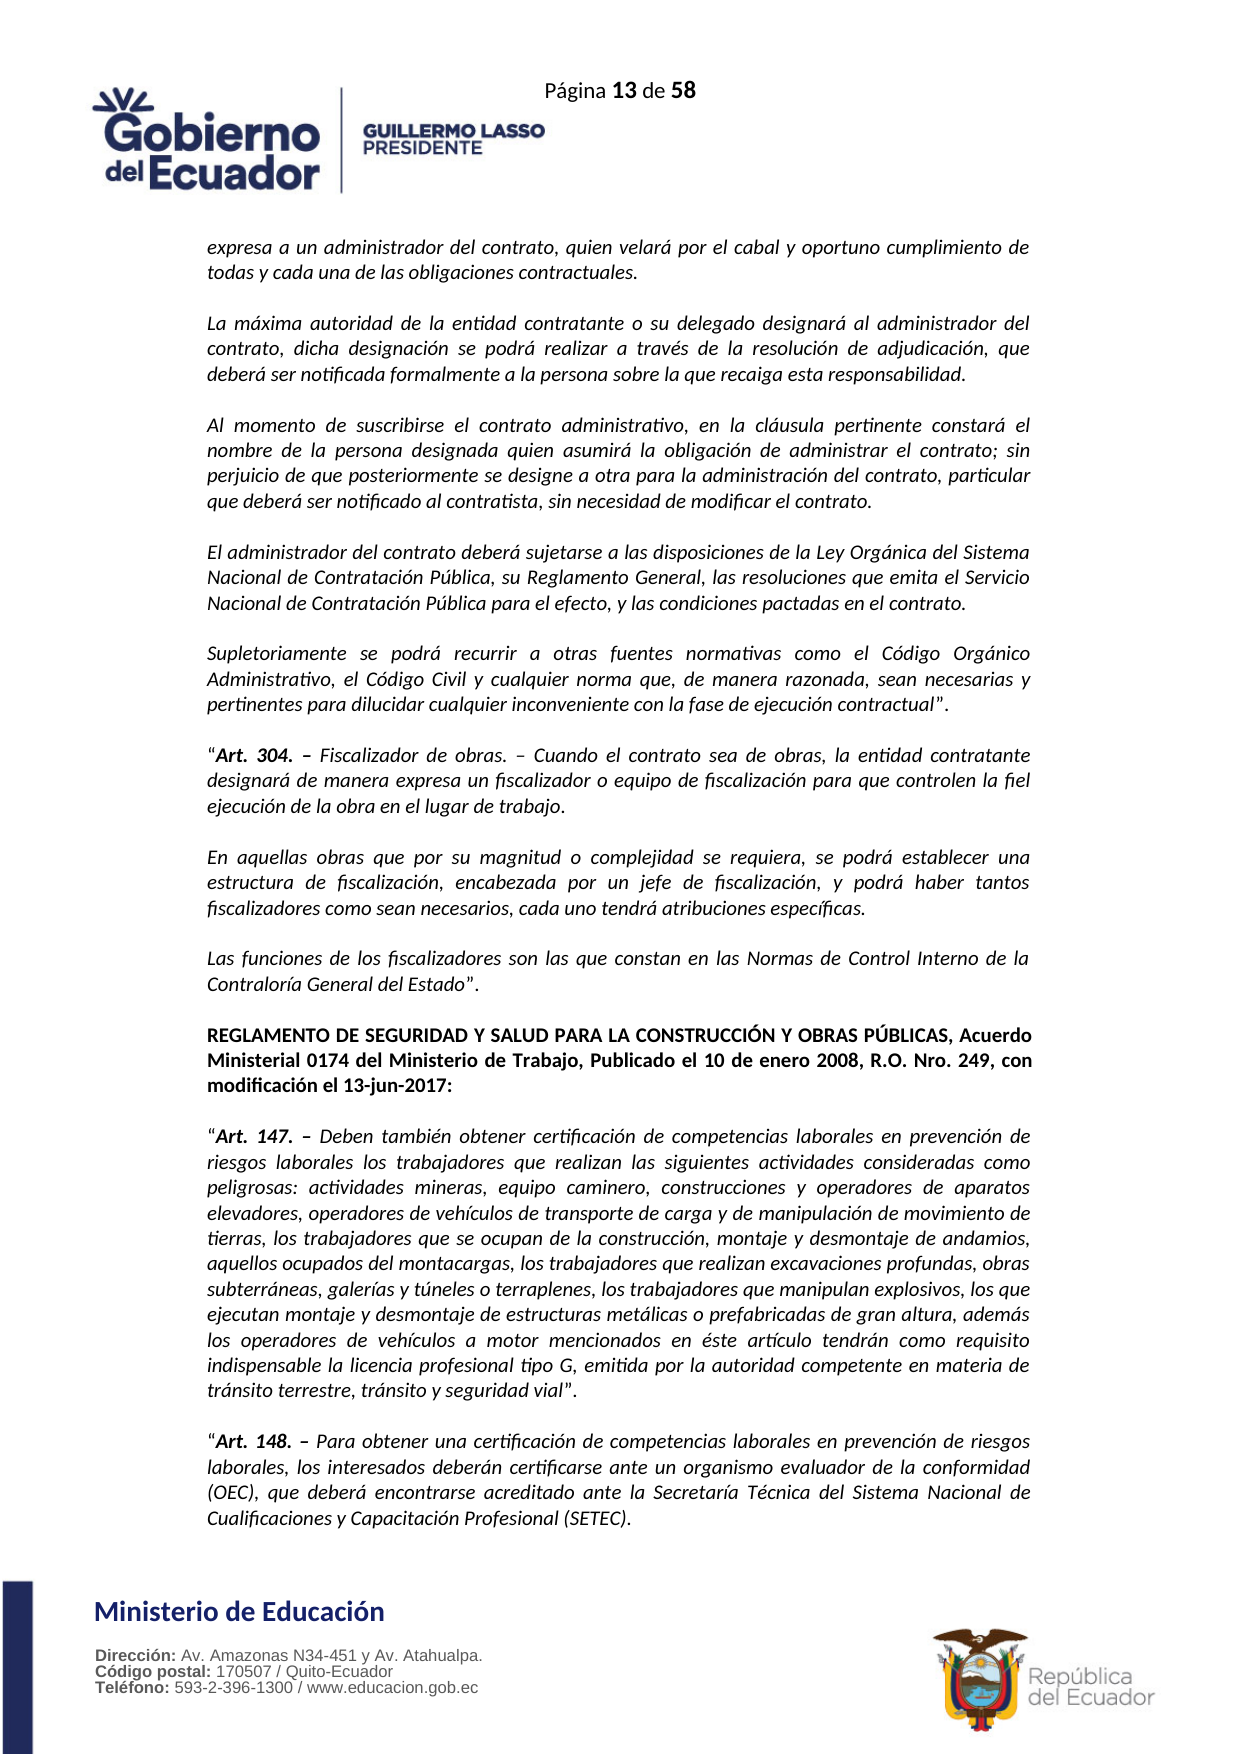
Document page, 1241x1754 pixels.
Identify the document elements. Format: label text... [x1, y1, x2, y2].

picture [2, 28, 1241, 1754]
text “Art. 304. – Fiscalizador de obras. – Cuando el contrato sea de obras, la entidad contratante designará de manera expresa un fiscalizador o equipo de fiscalización para que controlen la fiel ejecución de la obra en el lugar de trabajo. [207, 742, 1033, 818]
text Las funciones de los fiscalizadores son las que constan en las Normas de Control Interno de la Contraloría General del Estado”. [207, 946, 1033, 996]
text REGLAMENTO DE SEGURIDAD Y SALUD PARA LA CONSTRUCCIÓN Y OBRAS PÚBLICAS, Acuerdo Ministerial 0174 del Ministerio de Trabajo, Publicado el 10 de enero 2008, R.O. Nro. 249, con modificación el 13-jun-2017: [207, 1022, 1034, 1098]
text “Art. 147. – Deben también obtener certificación de competencias laborales en prevención de riesgos laborales los trabajadores que realizan las siguientes actividades consideradas como peligrosas: actividades mineras, equipo caminero, construcciones y operadores de aparatos elevadores, operadores de vehículos de transporte de carga y de manipulación de movimiento de tierras, los trabajadores que se ocupan de la construcción, montaje y desmontaje de andamios, aquellos ocupados del montacargas, los trabajadores que realizan excavaciones profundas, obras subterráneas, galerías y túneles o terraplenes, los trabajadores que manipulan explosivos, los que ejecutan montaje y desmontaje de estructuras metálicas o prefabricadas de gran altura, además los operadores de vehículos a motor mencionados en éste artículo tendrán como requisito indispensable la licencia profesional tipo G, emitida por la autoridad competente en materia de tránsito terrestre, tránsito y seguridad vial”. [207, 1123, 1034, 1403]
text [207, 234, 1033, 285]
text El administrador del contrato deberá sujetarse a las disposiciones de la Ley Orgánica del Sistema Nacional de Contratación Pública, su Reglamento General, las resoluciones que emita el Servicio Nacional de Contratación Pública para el efecto, y las condiciones pactadas en el contrato. [207, 539, 1033, 615]
text En aquellas obras que por su magnitud o complejidad se requiera, se podrá establecer una estructura de fiscalización, encabezada por un jefe de fiscalización, y podrá haber tantos fiscalizadores como sean necesarios, cada uno tendrá atribuciones específicas. [207, 844, 1033, 920]
text “Art. 148. – Para obtener una certificación de competencias laborales en prevención de riesgos laborales, los interesados deberán certificarse ante un organismo evaluador de la conformidad (OEC), que deberá encontrarse acreditado ante la Secretaría Técnica del Sistema Nacional de Cualificaciones y Capacitación Profesional (SETEC). [207, 1428, 1034, 1530]
text Supletoriamente se podrá recurrir a otras fuentes normativas como el Código Orgánico Administrativo, el Código Civil y cualquier norma que, de manera razonada, sean necesarias y pertinentes para dilucidar cualquier inconveniente con la fase de ejecución contractual”. [207, 641, 1033, 717]
text La máxima autoridad de la entidad contratante o su delegado designará al administrador del contrato, dicha designación se podrá realizar a través de la resolución de adjudicación, que deberá ser notificada formalmente a la persona sobre la que recaiga esta responsabilidad. [207, 310, 1033, 386]
text Al momento de suscribirse el contrato administrativo, en la cláusula pertinente constará el nombre de la persona designada quien asumirá la obligación de administrar el contrato; sin perjuicio de que posteriormente se designe a otra para la administración del contrato, particular que deberá ser notificado al contratista, sin necesidad de modificar el contrato. [207, 412, 1033, 513]
